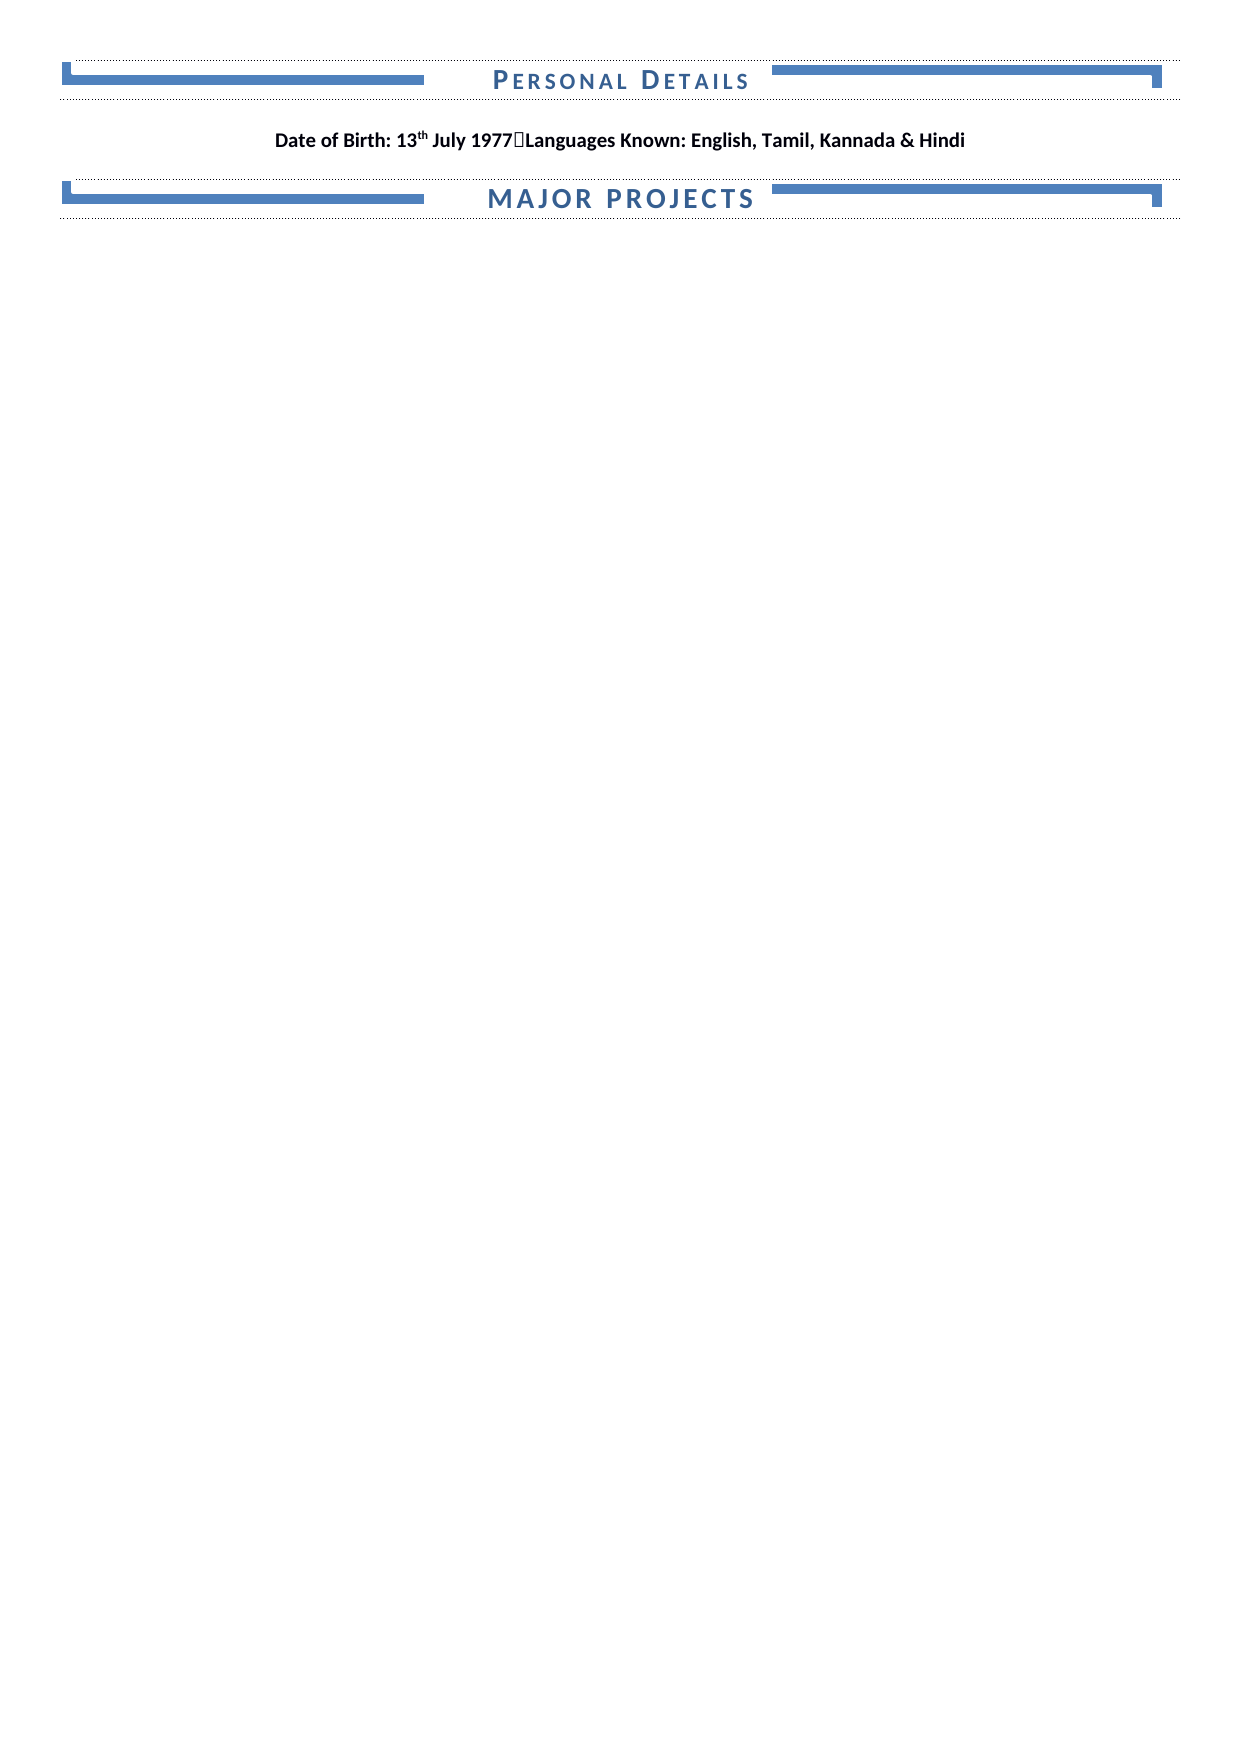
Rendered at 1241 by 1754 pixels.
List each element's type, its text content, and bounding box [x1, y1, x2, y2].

text Date of Birth: 13th July 1977Languages Known: English, Tamil, Kannada & Hindi [60, 125, 1180, 154]
text MAJOR PROJECTS [60, 179, 1180, 219]
text Personal Details [60, 60, 1180, 100]
